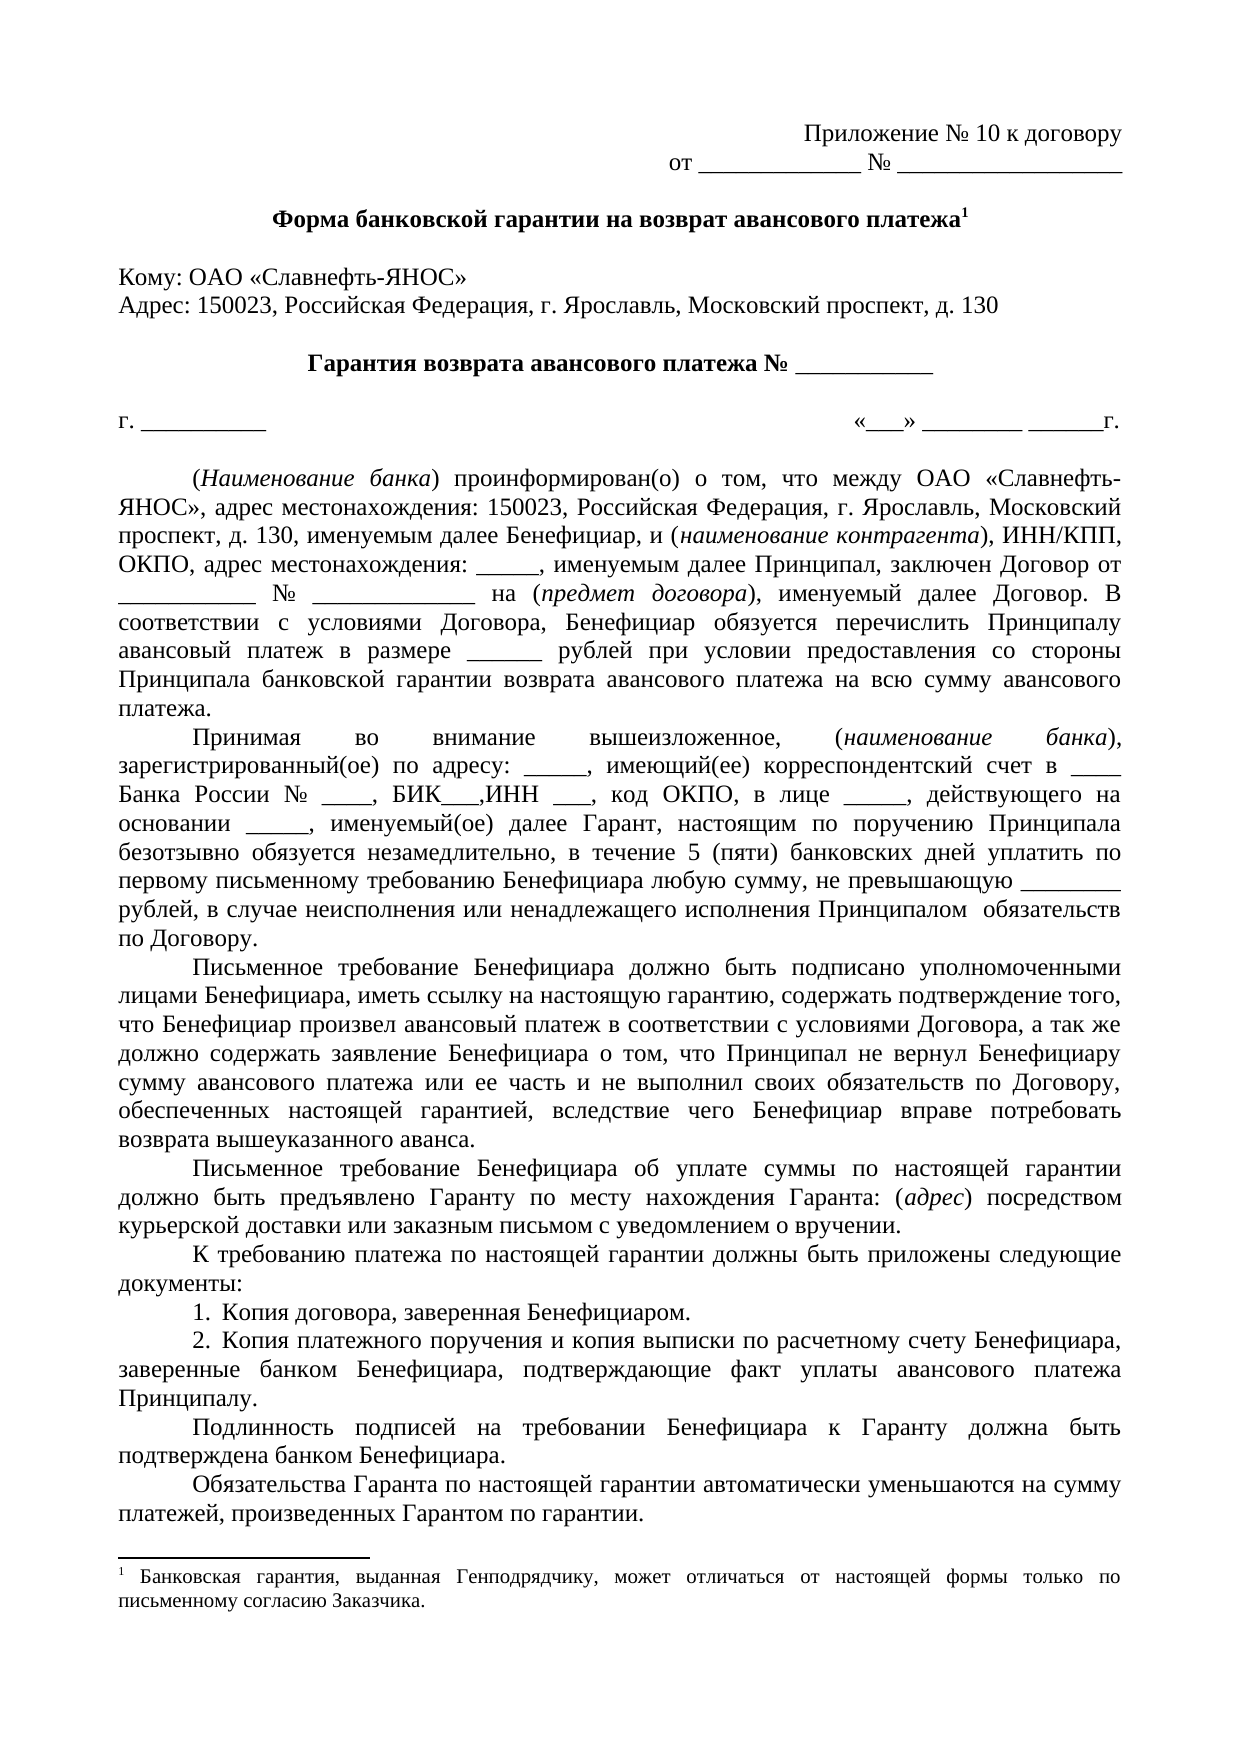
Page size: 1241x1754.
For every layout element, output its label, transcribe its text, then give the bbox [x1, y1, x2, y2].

text Гарантия возврата авансового платежа № ___________ [118, 348, 1122, 377]
list Копия договора, заверенная Бенефициаром. [118, 1297, 1122, 1326]
text Адрес: 150023, Российская Федерация, г. Ярославль, Московский проспект, д. 130 [118, 291, 1122, 319]
text К требованию платежа по настоящей гарантии должны быть приложены следующие документы: [118, 1239, 1122, 1297]
text Обязательства Гаранта по настоящей гарантии автоматически уменьшаются на сумму платежей, произведенных Гарантом по гарантии. [118, 1469, 1122, 1527]
text Приложение № 10 к договору [118, 118, 1122, 147]
text г. __________ «___» ________ ______г. [118, 406, 1122, 434]
text (Наименование банка) проинформирован(о) о том, что между ОАО «Славнефть-ЯНОС», адрес местонахождения: 150023, Российская Федерация, г. Ярославль, Московский проспект, д. 130, именуемым далее Бенефициар, и (наименование контрагента), ИНН/КПП, ОКПО, адрес местонахождения: _____, именуемым далее Принципал, заключен Договор от ___________ № _____________ на (предмет договора), именуемый далее Договор. В соответствии с условиями Договора, Бенефициар обязуется перечислить Принципалу авансовый платеж в размере ______ рублей при условии предоставления со стороны Принципала банковской гарантии возврата авансового платежа на всю сумму авансового платежа. [118, 463, 1122, 722]
text Подлинность подписей на требовании Бенефициара к Гаранту должна быть подтверждена банком Бенефициара. [118, 1412, 1122, 1469]
text Форма банковской гарантии на возврат авансового платежа [118, 204, 1122, 233]
text Письменное требование Бенефициара должно быть подписано уполномоченными лицами Бенефициара, иметь ссылку на настоящую гарантию, содержать подтверждение того, что Бенефициар произвел авансовый платеж в соответствии с условиями Договора, а так же должно содержать заявление Бенефициара о том, что Принципал не вернул Бенефициару сумму авансового платежа или ее часть и не выполнил своих обязательств по Договору, обеспеченных настоящей гарантией, вследствие чего Бенефициар вправе потребовать возврата вышеуказанного аванса. [118, 952, 1122, 1153]
text Принимая во внимание вышеизложенное, (наименование банка), зарегистрированный(ое) по адресу: _____, имеющий(ее) корреспондентский счет в ____ Банка России № ____, БИК___,ИНН ___, код ОКПО, в лице _____, действующего на основании _____, именуемый(ое) далее Гарант, настоящим по поручению Принципала безотзывно обязуется незамедлительно, в течение 5 (пяти) банковских дней уплатить по первому письменному требованию Бенефициара любую сумму, не превышающую ________ рублей, в случае неисполнения или ненадлежащего исполнения Принципалом обязательств по Договору. [118, 722, 1122, 952]
list Копия платежного поручения и копия выписки по расчетному счету Бенефициара, заверенные банком Бенефициара, подтверждающие факт уплаты авансового платежа Принципалу. [118, 1326, 1122, 1412]
text Кому: ОАО «Славнефть-ЯНОС» [118, 262, 1122, 291]
text Письменное требование Бенефициара об уплате суммы по настоящей гарантии должно быть предъявлено Гаранту по месту нахождения Гаранта: (адрес) посредством курьерской доставки или заказным письмом с уведомлением о вручении. [118, 1153, 1122, 1239]
